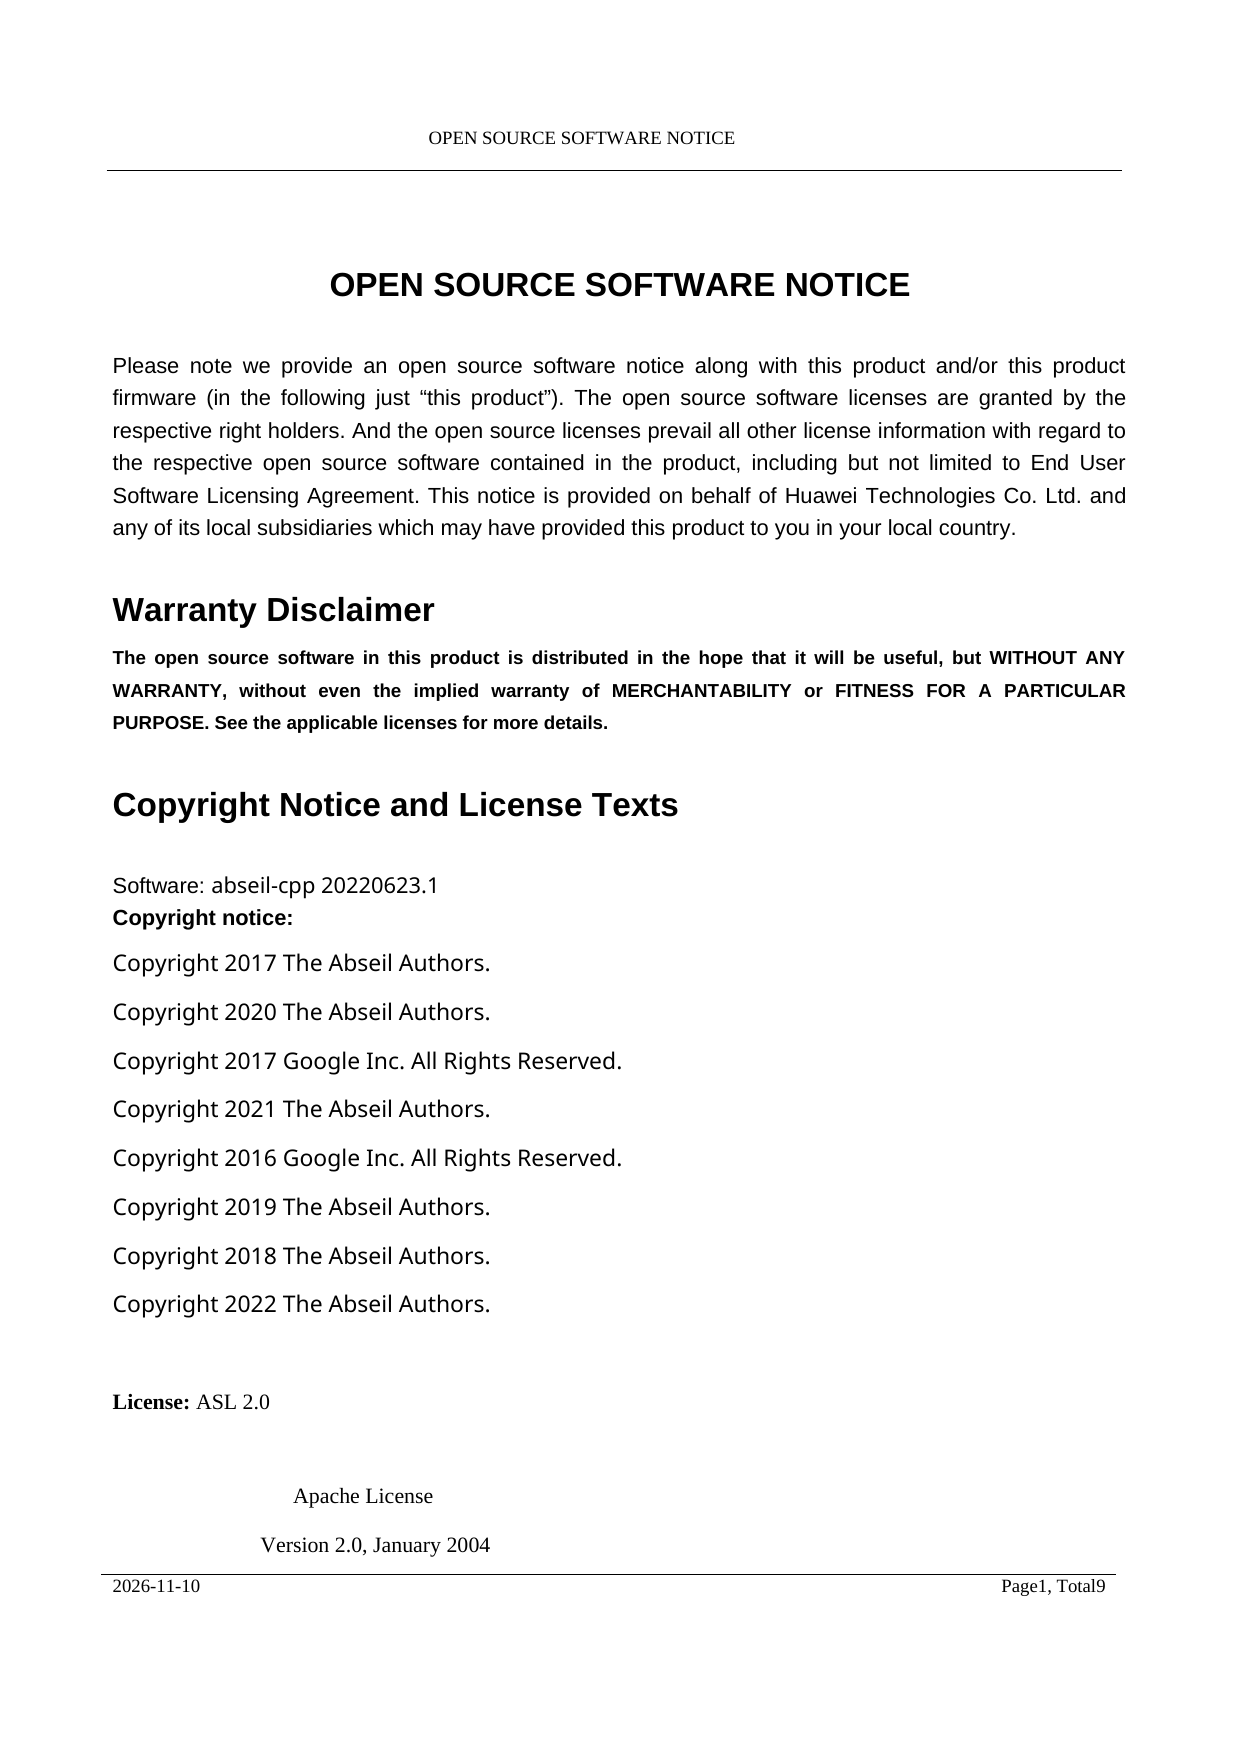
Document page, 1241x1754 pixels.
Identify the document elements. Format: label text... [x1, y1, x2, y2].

text License: ASL 2.0 [112, 1385, 1128, 1418]
text Warranty Disclaimer [112, 576, 1128, 641]
text Software: abseil-cpp 20220623.1 [112, 869, 1128, 901]
text Please note we provide an open source software notice along with this product and/or this product firmware (in the following just “this product”). The open source software licenses are granted by the respective right holders. And the open source licenses prevail all other license information with regard to the respective open source software contained in the product, including but not limited to End User Software Licensing Agreement. This notice is provided on behalf of Huawei Technologies Co. Ltd. and any of its local subsidiaries which may have provided this product to you in your local country. [112, 349, 1128, 544]
text OPEN SOURCE SOFTWARE NOTICE [112, 251, 1128, 316]
text The open source software in this product is distributed in the hope that it will be useful, but WITHOUT ANY WARRANTY, without even the implied warranty of MERCHANTABILITY or FITNESS FOR A PARTICULAR PURPOSE. See the applicable licenses for more details. [112, 641, 1128, 739]
text Copyright 2017 The Abseil Authors. Copyright 2020 The Abseil Authors. Copyright 2017 Google Inc. All Rights Reserved. Copyright 2021 The Abseil Authors. Copyright 2016 Google Inc. All Rights Reserved. Copyright 2019 The Abseil Authors. Copyright 2018 The Abseil Authors. Copyright 2022 The Abseil Authors. [112, 947, 1128, 1369]
text Copyright notice: [112, 901, 1128, 934]
text Copyright Notice and License Texts [112, 771, 1128, 836]
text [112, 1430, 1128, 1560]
